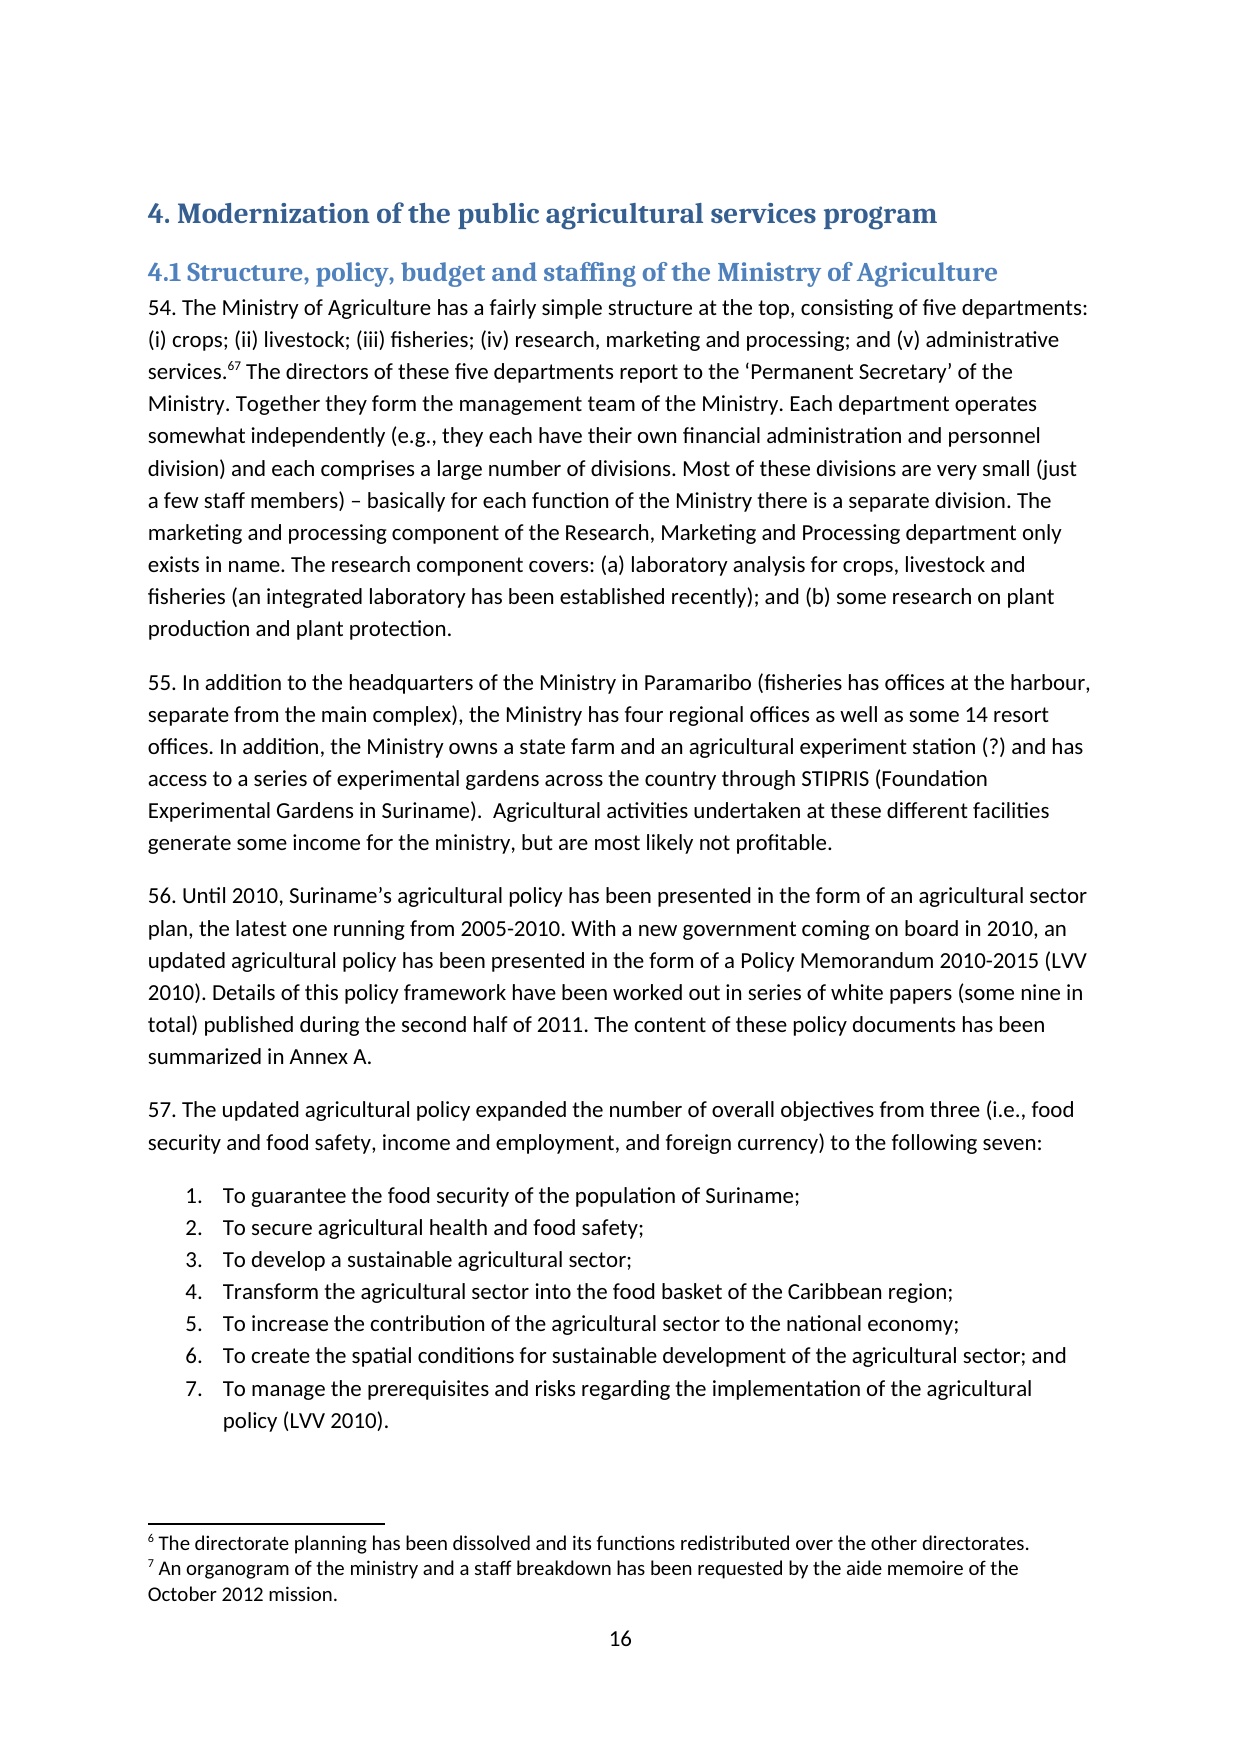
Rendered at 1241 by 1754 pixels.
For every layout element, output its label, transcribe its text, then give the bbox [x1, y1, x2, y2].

subtitle 4.1 Structure, policy, budget and staffing of the Ministry of Agriculture [148, 257, 1093, 288]
subtitle 4. Modernization of the public agricultural services program [148, 198, 1093, 231]
text 54. The Ministry of Agriculture has a fairly simple structure at the top, consisting of five departments: (i) crops; (ii) livestock; (iii) fisheries; (iv) research, marketing and processing; and (v) administrative services. The directors of these five departments report to the ‘Permanent Secretary’ of the Ministry. Together they form the management team of the Ministry. Each department operates somewhat independently (e.g., they each have their own financial administration and personnel division) and each comprises a large number of divisions. Most of these divisions are very small (just a few staff members) – basically for each function of the Ministry there is a separate division. The marketing and processing component of the Research, Marketing and Processing department only exists in name. The research component covers: (a) laboratory analysis for crops, livestock and fisheries (an integrated laboratory has been established recently); and (b) some research on plant production and plant protection. [148, 293, 1093, 643]
list Transform the agricultural sector into the food basket of the Caribbean region; [185, 1277, 1093, 1305]
text 56. Until 2010, Suriname’s agricultural policy has been presented in the form of an agricultural sector plan, the latest one running from 2005-2010. With a new government coming on board in 2010, an updated agricultural policy has been presented in the form of a Policy Memorandum 2010-2015 (LVV 2010). Details of this policy framework have been worked out in series of white papers (some nine in total) published during the second half of 2011. The content of these policy documents has been summarized in Annex A. [148, 882, 1093, 1071]
list To manage the prerequisites and risks regarding the implementation of the agricultural policy (LVV 2010). [185, 1374, 1093, 1434]
list To create the spatial conditions for sustainable development of the agricultural sector; and [185, 1342, 1093, 1370]
list To secure agricultural health and food safety; [185, 1213, 1093, 1241]
list To guarantee the food security of the population of Suriname; [185, 1181, 1093, 1209]
list To increase the contribution of the agricultural sector to the national economy; [185, 1309, 1093, 1337]
text 57. The updated agricultural policy expanded the number of overall objectives from three (i.e., food security and food safety, income and employment, and foreign currency) to the following seven: [148, 1096, 1093, 1156]
text 55. In addition to the headquarters of the Ministry in Paramaribo (fisheries has offices at the harbour, separate from the main complex), the Ministry has four regional offices as well as some 14 resort offices. In addition, the Ministry owns a state farm and an agricultural experiment station (?) and has access to a series of experimental gardens across the country through STIPRIS (Foundation Experimental Gardens in Suriname). Agricultural activities undertaken at these different facilities generate some income for the ministry, but are most likely not profitable. [148, 668, 1093, 857]
list To develop a sustainable agricultural sector; [185, 1245, 1093, 1273]
